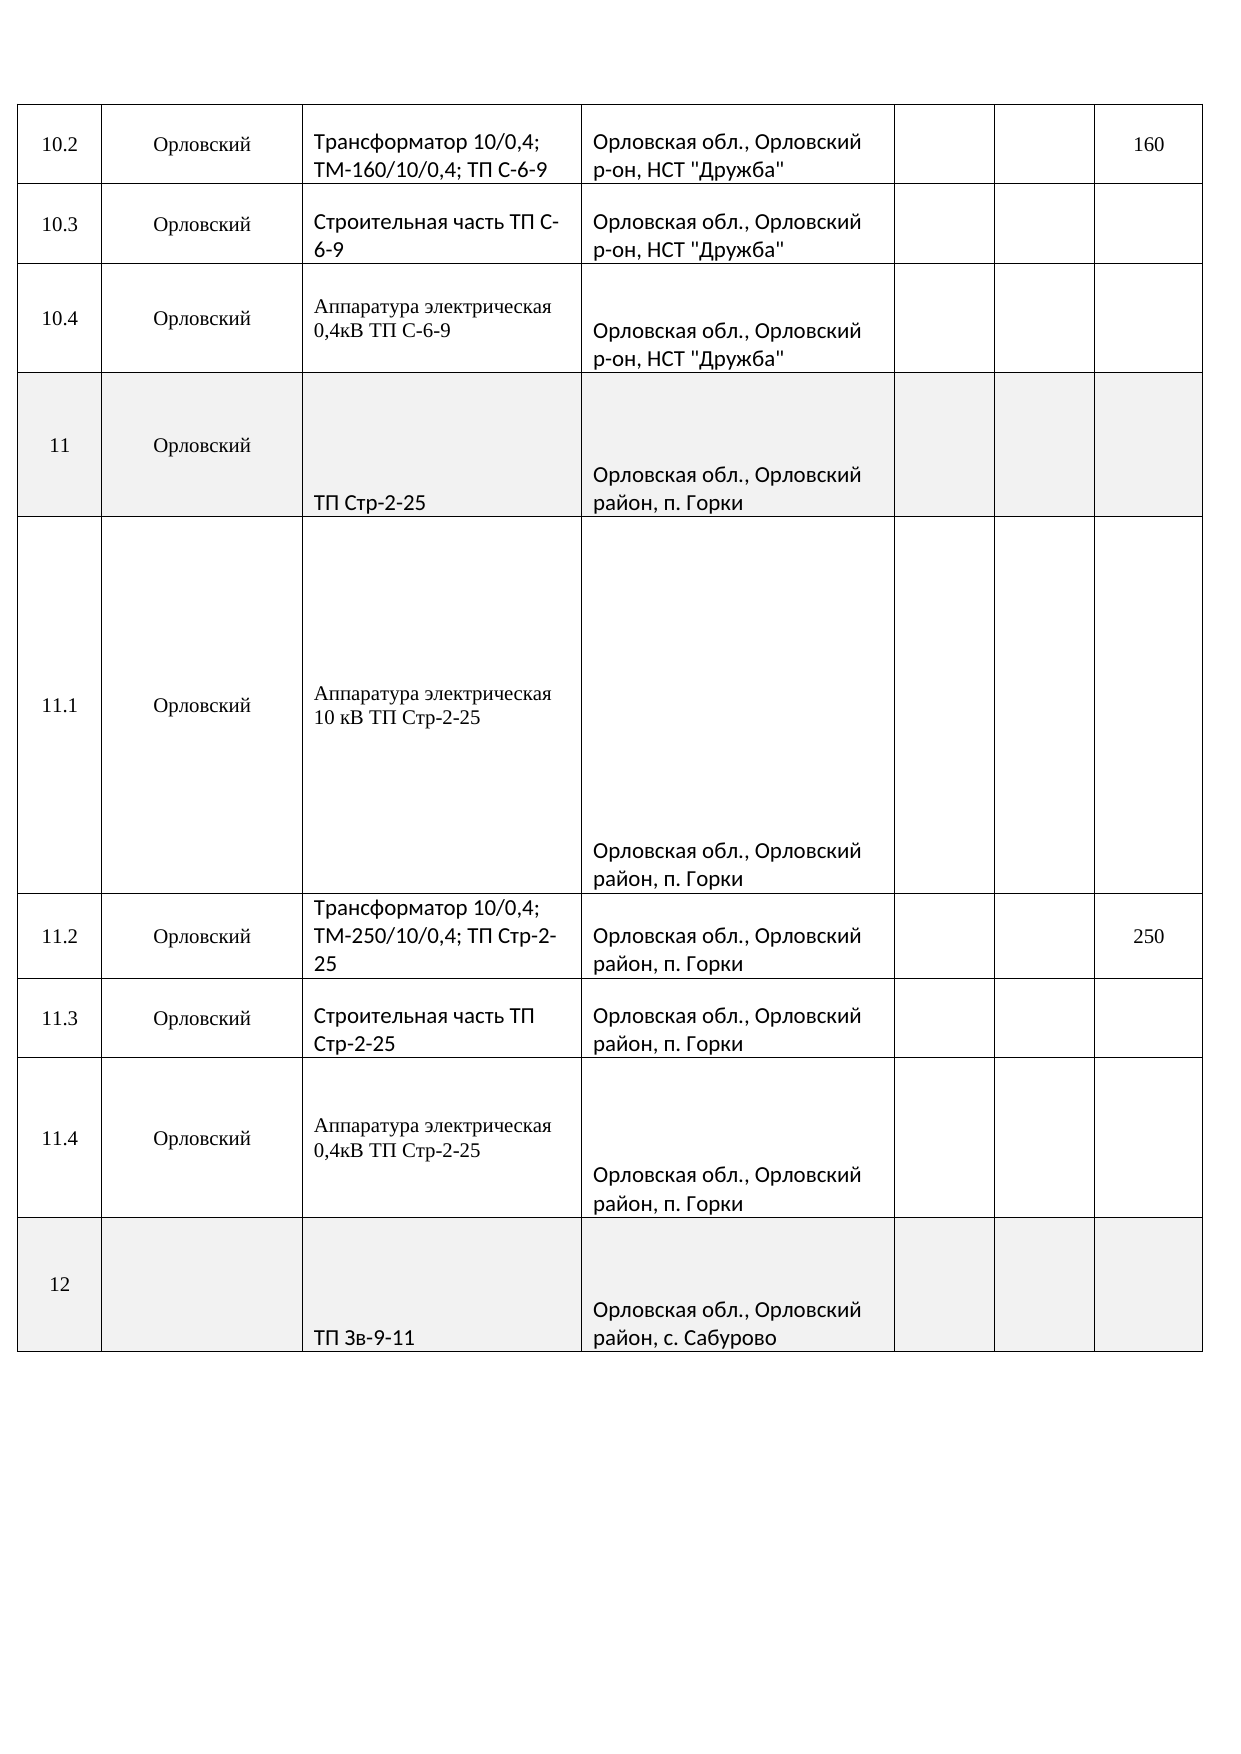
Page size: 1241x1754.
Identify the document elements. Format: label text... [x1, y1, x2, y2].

table_cell 160 [1095, 105, 1202, 183]
table_cell [1095, 517, 1202, 892]
table_cell Орловская обл., Орловский район, п. Горки [582, 894, 894, 978]
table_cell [582, 184, 894, 263]
table_cell Орловская обл., Орловский район, п. Горки [582, 517, 894, 892]
table_cell Аппаратура электрическая 0,4кВ ТП С-6-9 [303, 264, 581, 372]
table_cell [582, 1218, 894, 1351]
table_cell 250 [1095, 894, 1202, 978]
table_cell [582, 105, 894, 183]
table_cell 11 [18, 373, 101, 516]
table_cell 10.3 [18, 184, 101, 263]
table_cell [895, 264, 994, 372]
table_cell Орловский [102, 979, 302, 1057]
table_cell Орловская обл., Орловский район, п. Горки [582, 373, 894, 516]
table_cell Орловская обл., Орловский район, п. Горки [582, 979, 894, 1057]
table_cell 11.4 [18, 1058, 101, 1217]
table_cell Строительная часть ТП С-6-9 [303, 184, 581, 263]
table_cell 12 [18, 1218, 101, 1351]
table_cell Орловская обл., Орловский р-он, НСТ "Дружба" [582, 264, 894, 372]
table_cell [995, 894, 1094, 978]
table_cell Орловский [102, 105, 302, 183]
table_cell Аппаратура электрическая 0,4кВ ТП Стр-2-25 [303, 1058, 581, 1217]
table_cell ТП Стр-2-25 [303, 373, 581, 516]
table_cell 11.2 [18, 894, 101, 978]
table_cell Орловский [102, 1058, 302, 1217]
table_cell [895, 894, 994, 978]
table_cell [995, 105, 1094, 183]
table_cell 11.1 [18, 517, 101, 892]
table_cell [995, 517, 1094, 892]
table_cell 10.2 [18, 105, 101, 183]
table_cell [995, 373, 1094, 516]
table_cell [1095, 184, 1202, 263]
table_cell [1095, 264, 1202, 372]
table_cell Орловский [102, 517, 302, 892]
table_cell [1095, 979, 1202, 1057]
table_cell Орловский [102, 264, 302, 372]
table_cell [1095, 373, 1202, 516]
table_cell 11.3 [18, 979, 101, 1057]
table_cell Строительная часть ТП Стр-2-25 [303, 979, 581, 1057]
table_cell Орловский [102, 184, 302, 263]
table_cell [1095, 1058, 1202, 1217]
table_cell Орловский [102, 894, 302, 978]
table_cell Трансформатор 10/0,4; ТМ-250/10/0,4; ТП Стр-2-25 [303, 894, 581, 978]
table_cell [995, 1058, 1094, 1217]
table_cell Орловский [102, 373, 302, 516]
table_cell [895, 517, 994, 892]
table_cell [895, 105, 994, 183]
table_cell 10.4 [18, 264, 101, 372]
table_cell [102, 1218, 302, 1351]
table_cell [895, 979, 994, 1057]
table_cell [995, 1218, 1094, 1351]
table_cell Трансформатор 10/0,4; ТМ-160/10/0,4; ТП С-6-9 [303, 105, 581, 183]
table_cell [995, 184, 1094, 263]
table_cell [995, 264, 1094, 372]
table_cell [895, 184, 994, 263]
table_cell [995, 979, 1094, 1057]
table_cell [895, 1218, 994, 1351]
table_cell [895, 1058, 994, 1217]
table_cell Аппаратура электрическая 10 кВ ТП Стр-2-25 [303, 517, 581, 892]
table_cell Орловская обл., Орловский район, п. Горки [582, 1058, 894, 1217]
table_cell ТП Зв-9-11 [303, 1218, 581, 1351]
table_cell [895, 373, 994, 516]
table_cell [1095, 1218, 1202, 1351]
